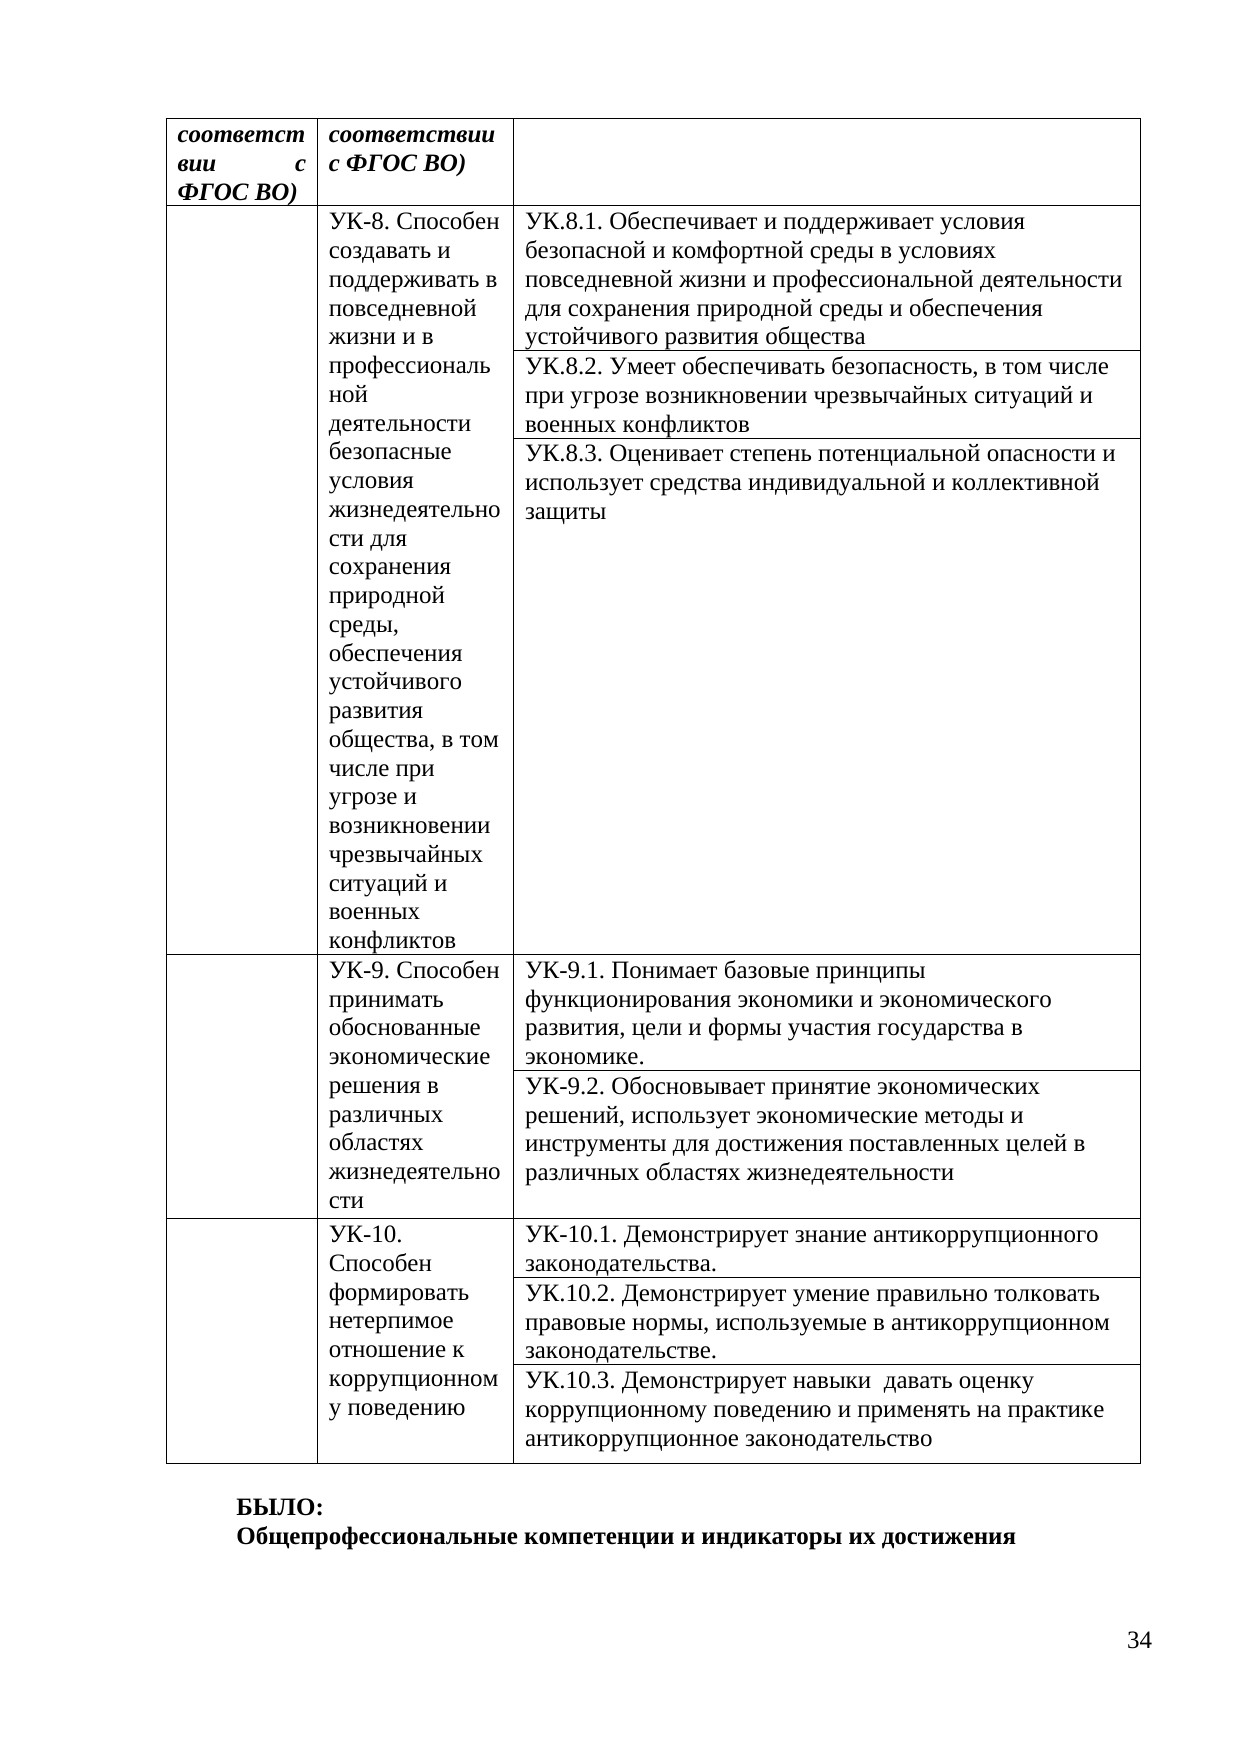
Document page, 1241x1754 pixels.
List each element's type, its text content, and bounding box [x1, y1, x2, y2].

table_cell УК.8.3. Оценивает степень потенциальной опасности и использует средства индивидуальной и коллективной защиты [514, 439, 1140, 954]
table_cell УК.8.2. Умеет обеспечивать безопасность, в том числе при угрозе возникновении чрезвычайных ситуаций и военных конфликтов [514, 351, 1140, 437]
table_cell УК.10.3. Демонстрирует навыки давать оценку коррупционному поведению и применять на практике антикоррупционное законодательство [514, 1365, 1140, 1462]
table_cell УК-9.2. Обосновывает принятие экономических решений, использует экономические методы и инструменты для достижения поставленных целей в различных областях жизнедеятельности [514, 1071, 1140, 1218]
table_cell УК.10.2. Демонстрирует умение правильно толковать правовые нормы, используемые в антикоррупционном законодательстве. [514, 1278, 1140, 1364]
table_cell УК-10. Способен формировать нетерпимое отношение к коррупционному поведению [318, 1219, 513, 1462]
table_cell [167, 1219, 317, 1462]
table_cell УК.8.1. Обеспечивает и поддерживает условия безопасной и комфортной среды в условиях повседневной жизни и профессиональной деятельности для сохранения природной среды и обеспечения устойчивого развития общества [514, 206, 1140, 350]
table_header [514, 119, 1140, 205]
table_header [318, 119, 513, 205]
table_cell [167, 955, 317, 1218]
text БЫЛО: [177, 1492, 1152, 1521]
text Общепрофессиональные компетенции и индикаторы их достижения [177, 1521, 1152, 1550]
table_cell УК-8. Способен создавать и поддерживать в повседневной жизни и в профессиональной деятельности безопасные условия жизнедеятельности для сохранения природной среды, обеспечения устойчивого развития общества, в том числе при угрозе и возникновении чрезвычайных ситуаций и военных конфликтов [318, 206, 513, 954]
table_cell УК-9. Способен принимать обоснованные экономические решения в различных областях жизнедеятельности [318, 955, 513, 1218]
table_cell УК-10.1. Демонстрирует знание антикоррупционного законодательства. [514, 1219, 1140, 1277]
table_cell [167, 206, 317, 954]
table_cell УК-9.1. Понимает базовые принципы функционирования экономики и экономического развития, цели и формы участия государства в экономике. [514, 955, 1140, 1070]
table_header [167, 119, 317, 205]
